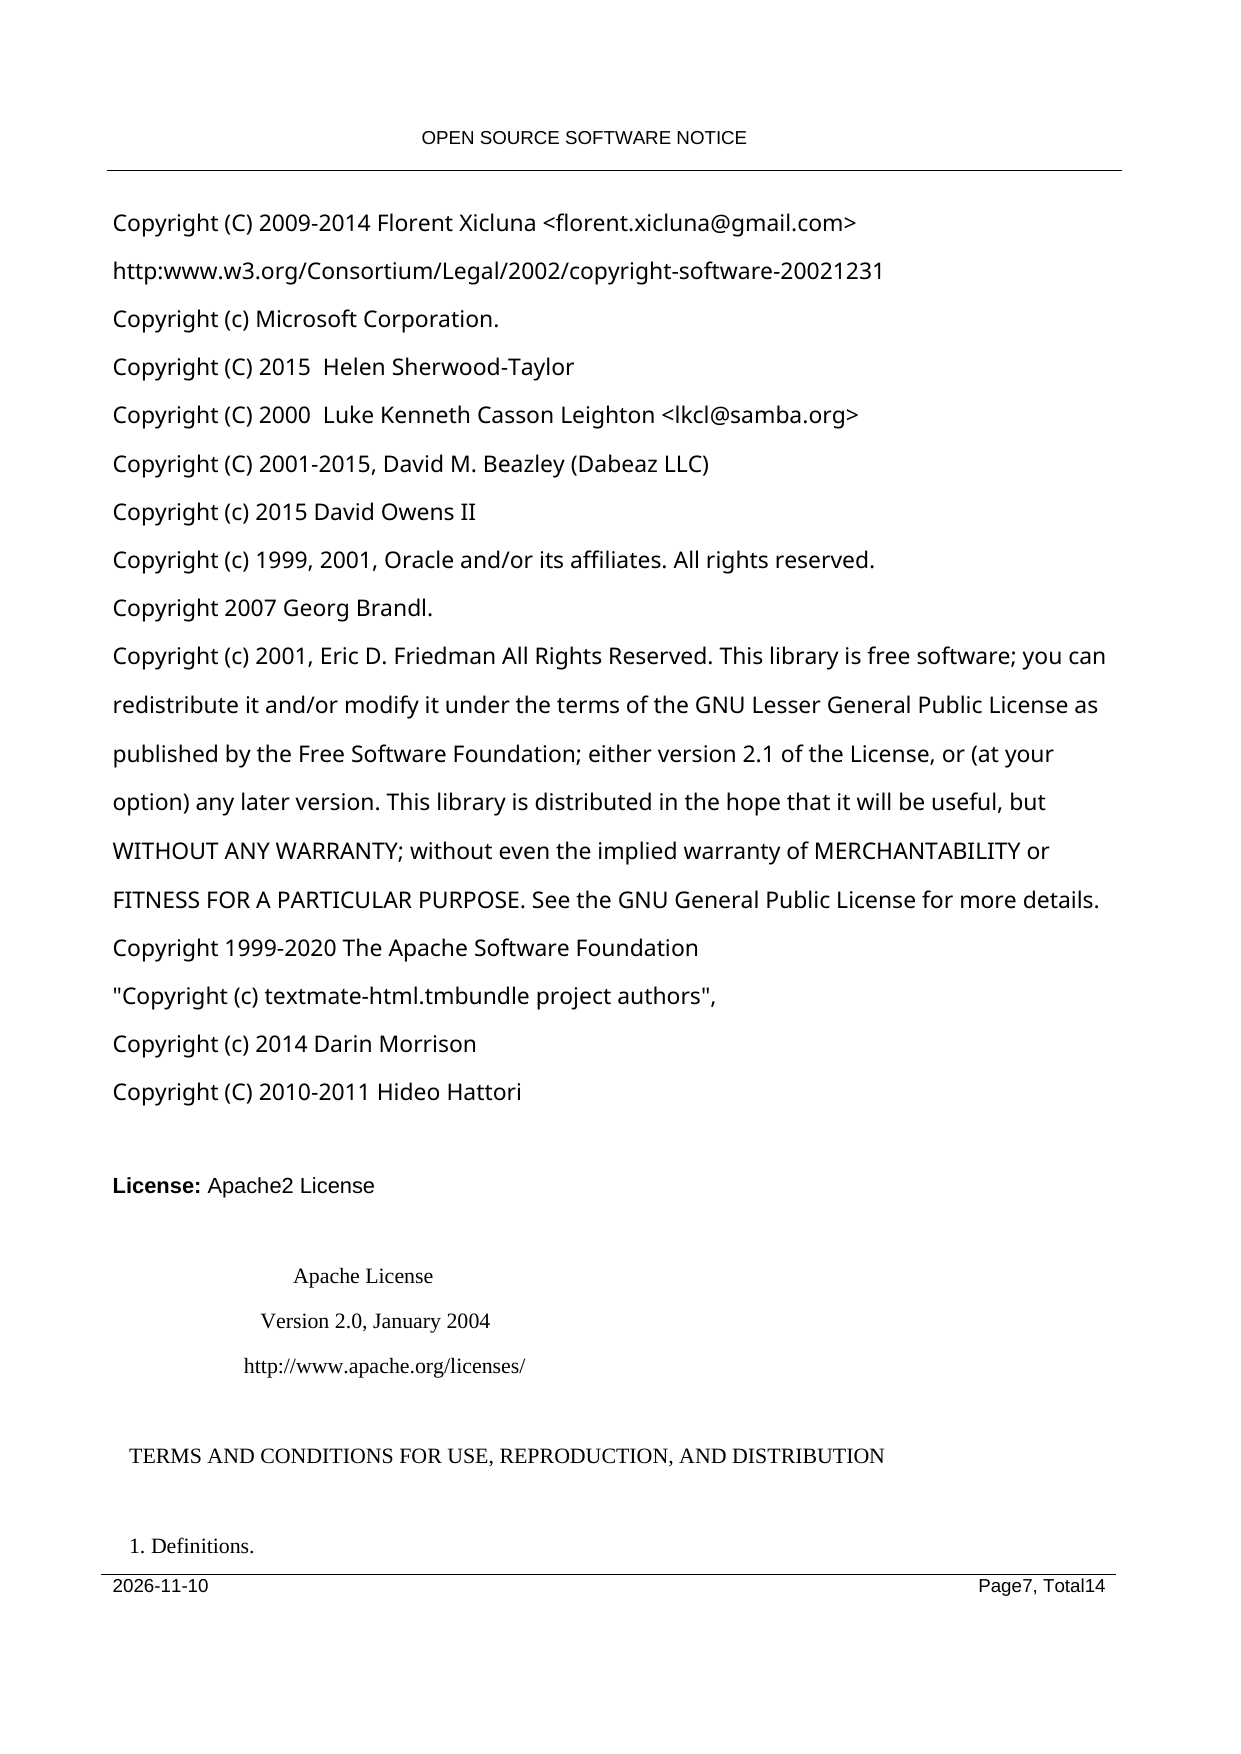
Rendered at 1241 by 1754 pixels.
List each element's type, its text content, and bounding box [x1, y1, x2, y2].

text Copyright (C) 2009-2014 Florent Xicluna <florent.xicluna@gmail.com> [112, 206, 1128, 239]
text http:www.w3.org/Consortium/Legal/2002/copyright-software-20021231 [112, 254, 1128, 287]
text License: Apache2 License [112, 1169, 1128, 1201]
text "Copyright (c) textmate-html.tmbundle project authors", [112, 979, 1128, 1012]
text Copyright (c) 1999, 2001, Oracle and/or its affiliates. All rights reserved. [112, 543, 1128, 576]
text 1. Definitions. [112, 1530, 1128, 1562]
text Copyright (c) Microsoft Corporation. [112, 303, 1128, 335]
text Copyright (C) 2015 Helen Sherwood-Taylor [112, 351, 1128, 383]
text Copyright (c) 2015 David Owens II [112, 495, 1128, 528]
text Copyright 1999-2020 The Apache Software Foundation [112, 931, 1128, 964]
text Copyright (c) 2014 Darin Morrison [112, 1028, 1128, 1060]
text Copyright (C) 2010-2011 Hideo Hattori [112, 1076, 1128, 1108]
text http://www.apache.org/licenses/ [112, 1349, 1128, 1382]
text Copyright (C) 2000 Luke Kenneth Casson Leighton <lkcl@samba.org> [112, 399, 1128, 431]
text Copyright (C) 2001-2015, David M. Beazley (Dabeaz LLC) [112, 447, 1128, 479]
text Version 2.0, January 2004 [112, 1304, 1128, 1337]
text TERMS AND CONDITIONS FOR USE, REPRODUCTION, AND DISTRIBUTION [112, 1439, 1128, 1472]
text Apache License [112, 1259, 1128, 1292]
text Copyright (c) 2001, Eric D. Friedman All Rights Reserved. This library is free software; you can redistribute it and/or modify it under the terms of the GNU Lesser General Public License as published by the Free Software Foundation; either version 2.1 of the License, or (at your option) any later version. This library is distributed in the hope that it will be useful, but WITHOUT ANY WARRANTY; without even the implied warranty of MERCHANTABILITY or FITNESS FOR A PARTICULAR PURPOSE. See the GNU General Public License for more details. [112, 639, 1128, 916]
text Copyright 2007 Georg Brandl. [112, 591, 1128, 624]
